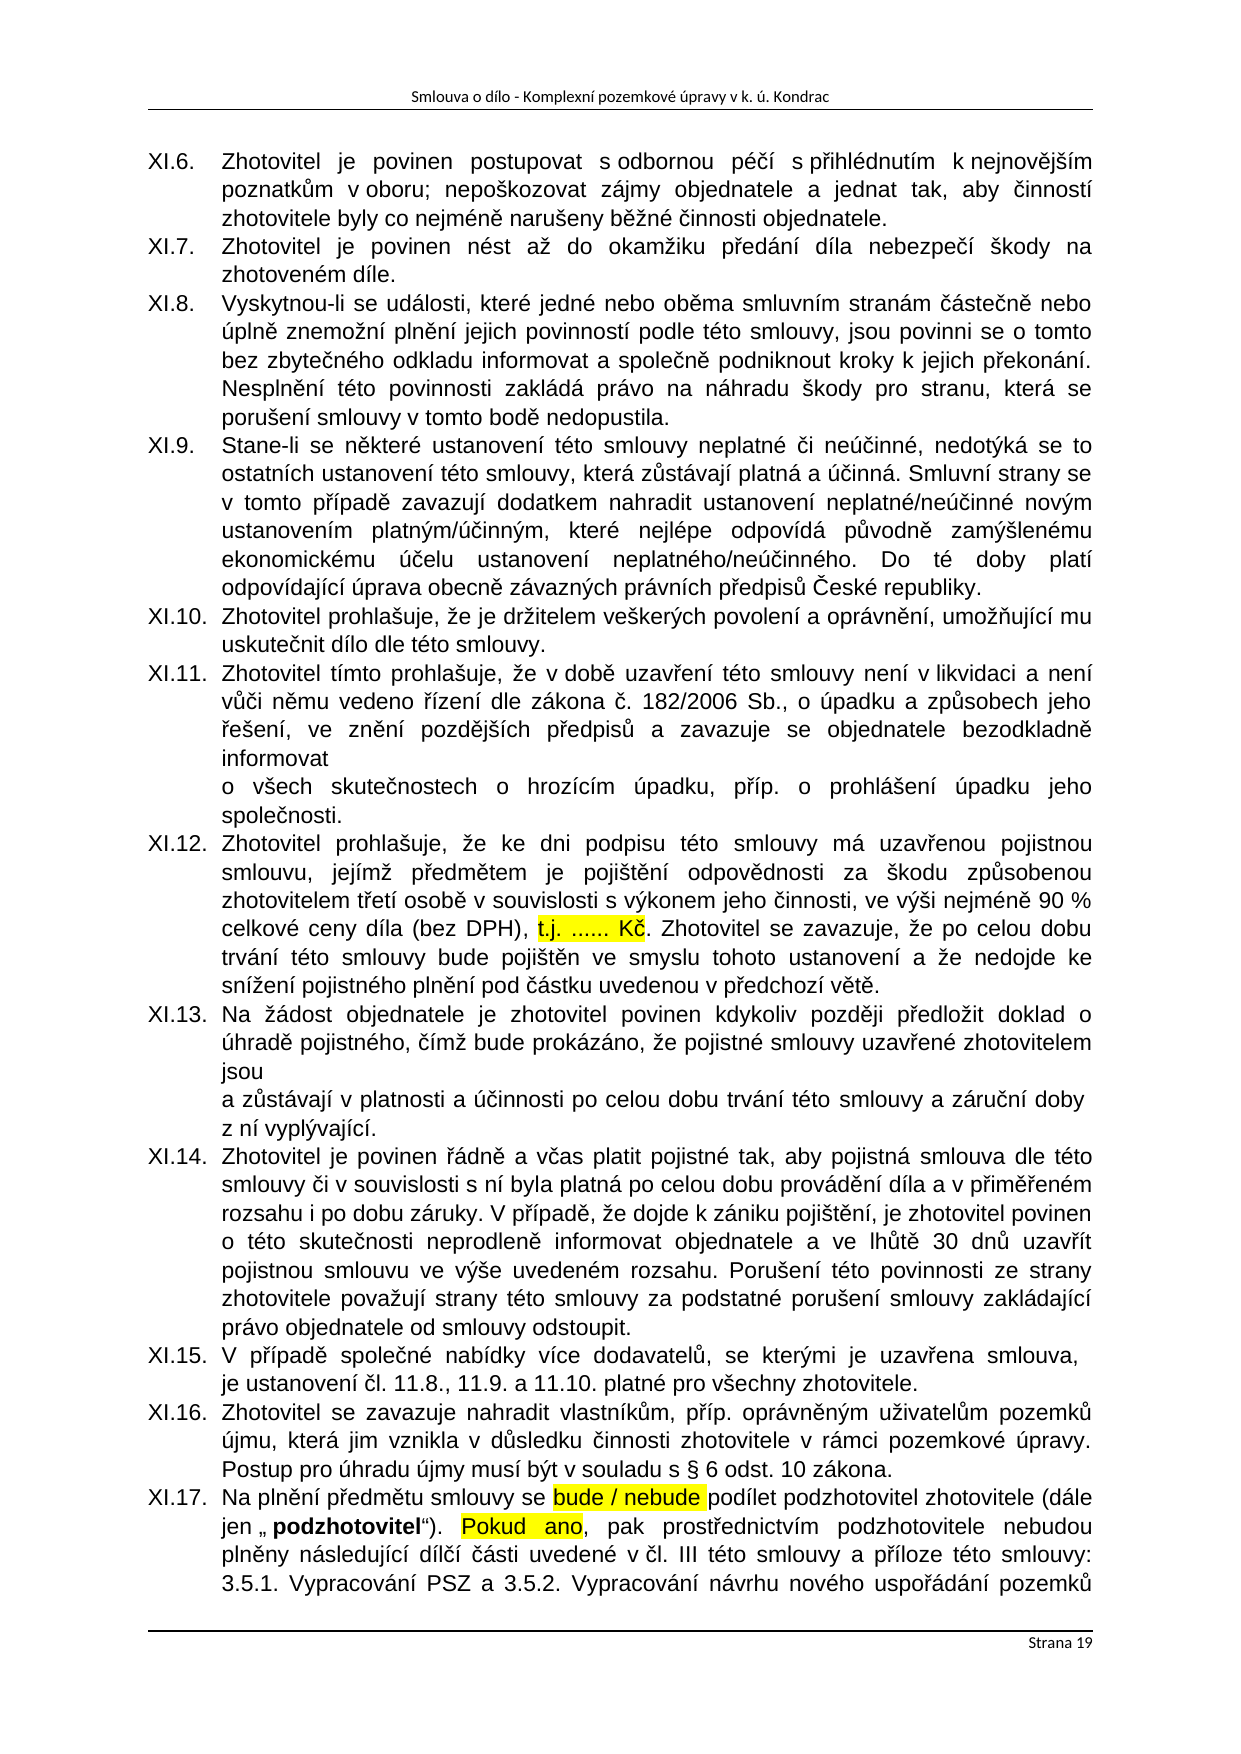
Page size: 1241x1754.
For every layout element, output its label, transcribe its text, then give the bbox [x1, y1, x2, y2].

list Zhotovitel je povinen nést až do okamžiku předání díla nebezpečí škody na zhotoveném díle. [148, 233, 1093, 288]
list Zhotovitel je povinen postupovat s odbornou péčí s přihlédnutím k nejnovějším poznatkům v oboru; nepoškozovat zájmy objednatele a jednat tak, aby činností zhotovitele byly co nejméně narušeny běžné činnosti objednatele. [148, 148, 1093, 231]
list Stane-li se některé ustanovení této smlouvy neplatné či neúčinné, nedotýká se to ostatních ustanovení této smlouvy, která zůstávají platná a účinná. Smluvní strany se v tomto případě zavazují dodatkem nahradit ustanovení neplatné/neúčinné novým ustanovením platným/účinným, které nejlépe odpovídá původně zamýšlenému ekonomickému účelu ustanovení neplatného/neúčinného. Do té doby platí odpovídající úprava obecně závazných právních předpisů České republiky. [148, 432, 1093, 601]
list Zhotovitel prohlašuje, že je držitelem veškerých povolení a oprávnění, umožňující mu uskutečnit dílo dle této smlouvy. [148, 603, 1093, 657]
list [148, 1484, 1093, 1596]
list Na žádost objednatele je zhotovitel povinen kdykoliv později předložit doklad o úhradě pojistného, čímž bude prokázáno, že pojistné smlouvy uzavřené zhotovitelem jsou a zůstávají v platnosti a účinnosti po celou dobu trvání této smlouvy a záruční doby z ní vyplývající. [148, 1001, 1093, 1141]
list Zhotovitel je povinen řádně a včas platit pojistné tak, aby pojistná smlouva dle této smlouvy či v souvislosti s ní byla platná po celou dobu provádění díla a v přiměřeném rozsahu i po dobu záruky. V případě, že dojde k zániku pojištění, je zhotovitel povinen o této skutečnosti neprodleně informovat objednatele a ve lhůtě 30 dnů uzavřít pojistnou smlouvu ve výše uvedeném rozsahu. Porušení této povinnosti ze strany zhotovitele považují strany této smlouvy za podstatné porušení smlouvy zakládající právo objednatele od smlouvy odstoupit. [148, 1143, 1093, 1340]
list Zhotovitel prohlašuje, že ke dni podpisu této smlouvy má uzavřenou pojistnou smlouvu, jejímž předmětem je pojištění odpovědnosti za škodu způsobenou zhotovitelem třetí osobě v souvislosti s výkonem jeho činnosti, ve výši nejméně 90 % celkové ceny díla (bez DPH), t.j. ...... Kč. Zhotovitel se zavazuje, že po celou dobu trvání této smlouvy bude pojištěn ve smyslu tohoto ustanovení a že nedojde ke snížení pojistného plnění pod částku uvedenou v předchozí větě. [148, 830, 1093, 999]
list Zhotovitel tímto prohlašuje, že v době uzavření této smlouvy není v likvidaci a není vůči němu vedeno řízení dle zákona č. 182/2006 Sb., o úpadku a způsobech jeho řešení, ve znění pozdějších předpisů a zavazuje se objednatele bezodkladně informovat o všech skutečnostech o hrozícím úpadku, příp. o prohlášení úpadku jeho společnosti. [148, 659, 1093, 828]
list Vyskytnou-li se události, které jedné nebo oběma smluvním stranám částečně nebo úplně znemožní plnění jejich povinností podle této smlouvy, jsou povinni se o tomto bez zbytečného odkladu informovat a společně podniknout kroky k jejich překonání. Nesplnění této povinnosti zakládá právo na náhradu škody pro stranu, která se porušení smlouvy v tomto bodě nedopustila. [148, 290, 1093, 430]
list Zhotovitel se zavazuje nahradit vlastníkům, příp. oprávněným uživatelům pozemků újmu, která jim vznikla v důsledku činnosti zhotovitele v rámci pozemkové úpravy. Postup pro úhradu újmy musí být v souladu s § 6 odst. 10 zákona. [148, 1399, 1093, 1482]
list V případě společné nabídky více dodavatelů, se kterými je uzavřena smlouva, je ustanovení čl. 11.8., 11.9. a 11.10. platné pro všechny zhotovitele. [148, 1342, 1093, 1397]
